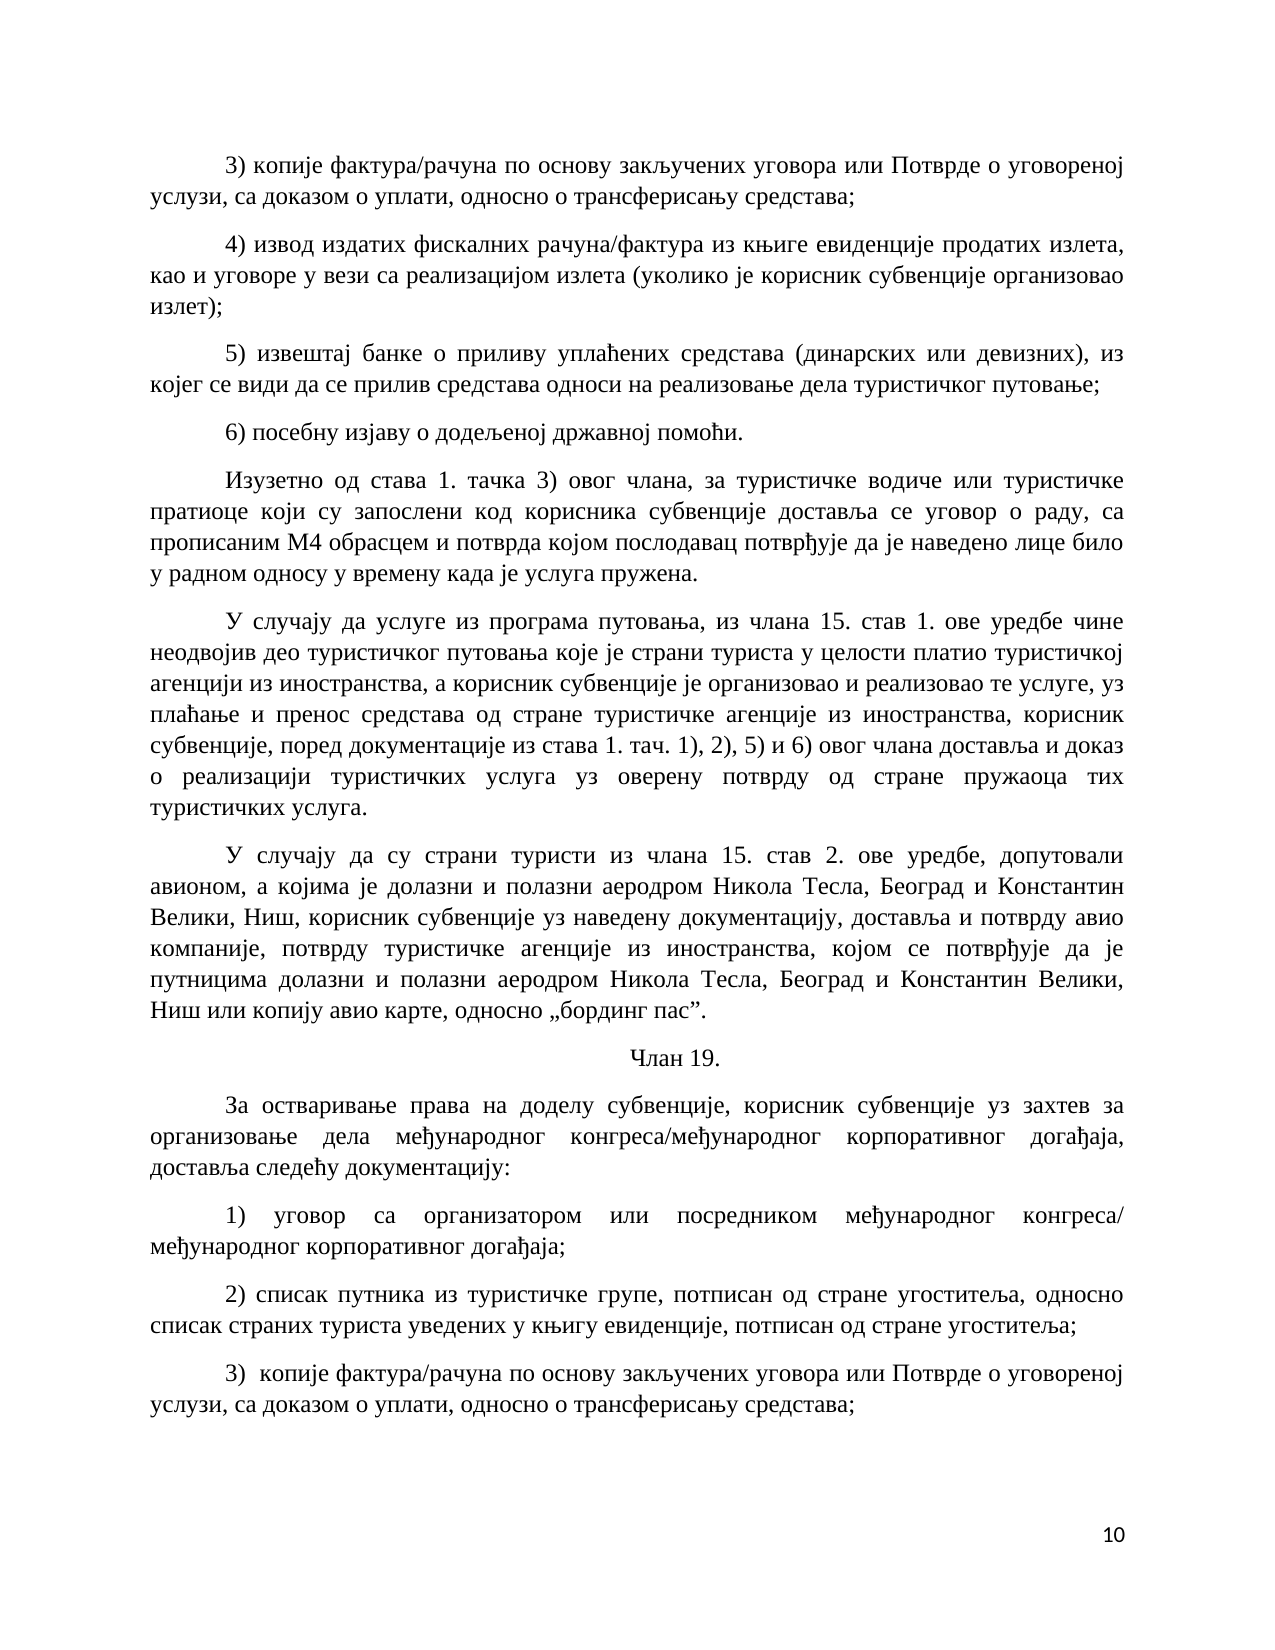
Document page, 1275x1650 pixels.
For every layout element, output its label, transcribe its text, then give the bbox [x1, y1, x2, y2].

text 6) посебну изјаву о додељеној државној помоћи. [150, 417, 1125, 446]
text 2) списак путника из туристичке групе, потписан од стране угоститеља, односно списак страних туриста уведених у књигу евиденције, потписан од стране угоститеља; [150, 1279, 1125, 1339]
text 5) извештај банке о приливу уплаћених средстава (динарских или девизних), из којег се види да се прилив средстава односи на реализовање дела туристичког путовање; [150, 338, 1125, 398]
text 1) уговор са организатором или посредником међународног конгреса/ међународног корпоративног догађаја; [150, 1200, 1125, 1260]
text Члан 19. [150, 1043, 1125, 1071]
text За остваривање права на доделу субвенције, корисник субвенције уз захтев за организовање дела међународног конгреса/међународног корпоративног догађаја, доставља следећу документацију: [150, 1090, 1125, 1181]
text 3) копије фактура/рачуна по основу закључених уговора или Потврде о уговореној услузи, са доказом о уплати, односно о трансферисању средстава; [150, 1358, 1125, 1417]
text 4) извод издатих фискалних рачуна/фактура из књиге евиденције продатих излета, као и уговоре у вези са реализацијом излета (уколико је корисник субвенције организовао излет); [150, 229, 1125, 319]
text Изузетно од става 1. тачка 3) овог члана, за туристичке водиче или туристичке пратиоце који су запослени код корисника субвенције доставља се уговор о раду, са прописаним М4 обрасцем и потврда којом послодавац потврђује да је наведено лице било у радном односу у времену када је услуга пружена. [150, 465, 1125, 587]
text У случају да су страни туристи из члана 15. став 2. ове уредбе, допутовали авионом, а којима је долазни и полазни аеродром Никола Тесла, Београд и Константин Велики, Ниш, корисник субвенције уз наведену документацију, доставља и потврду авио компаније, потврду туристичке агенције из иностранства, којом се потврђује да је путницима долазни и полазни аеродром Никола Тесла, Београд и Константин Велики, Ниш или копију авио карте, односно „бординг пасˮ. [150, 840, 1125, 1024]
text 3) копије фактура/рачуна по основу закључених уговора или Потврде о уговореној услузи, са доказом о уплати, односно о трансферисању средстава; [150, 150, 1125, 210]
text У случају да услуге из програма путовања, из члана 15. став 1. ове уредбе чине неодвојив део туристичког путовања које је страни туриста у целости платио туристичкој агенцији из иностранства, а корисник субвенције је организовао и реализовао те услуге, уз плаћање и пренос средстава од стране туристичке агенције из иностранства, корисник субвенције, поред документације из става 1. тач. 1), 2), 5) и 6) овог члана доставља и доказ о реализацији туристичких услуга уз оверену потврду од стране пружаоца тих туристичких услуга. [150, 606, 1125, 821]
